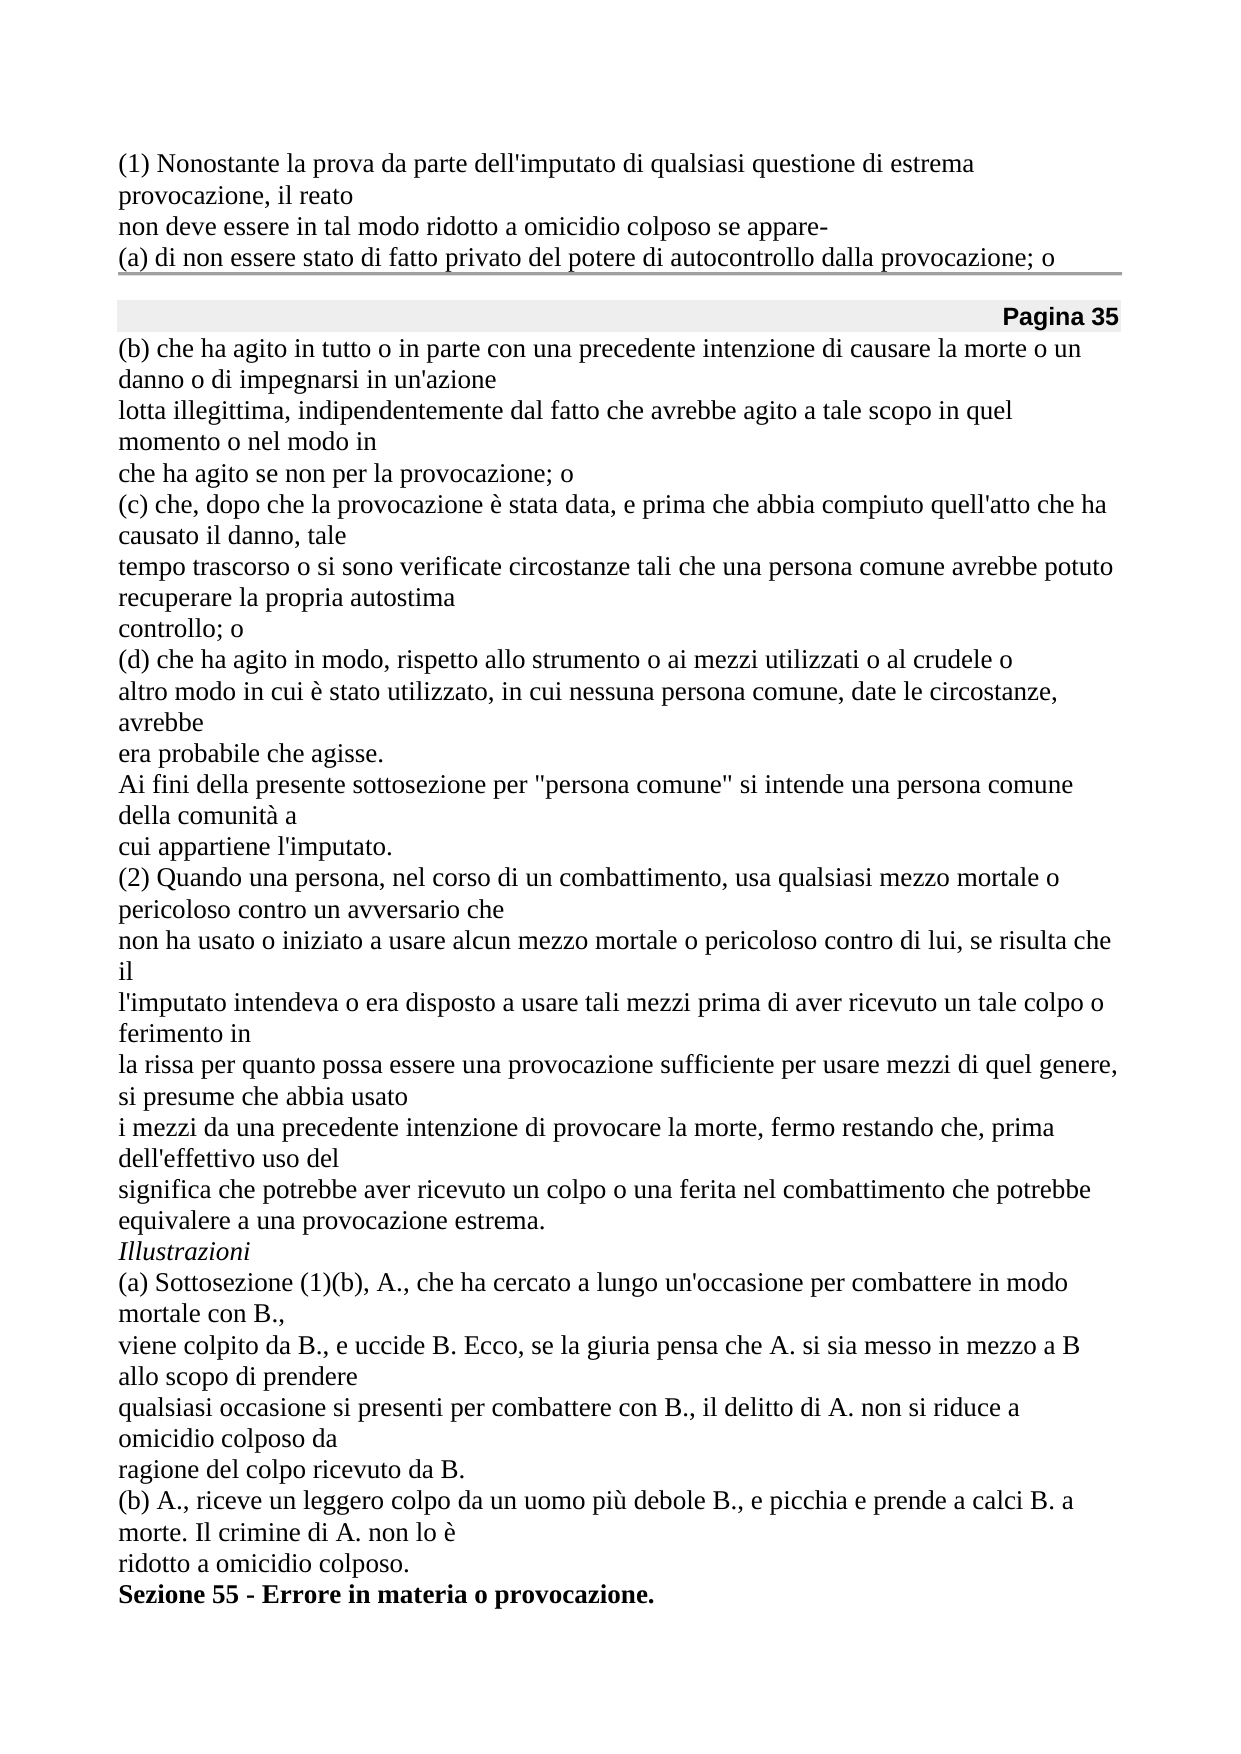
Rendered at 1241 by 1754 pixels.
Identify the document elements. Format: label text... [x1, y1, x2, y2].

text ridotto a omicidio colposo. [118, 1547, 1122, 1578]
text viene colpito da B., e uccide B. Ecco, se la giuria pensa che A. si sia messo in mezzo a B allo scopo di prendere [118, 1329, 1122, 1391]
text lotta illegittima, indipendentemente dal fatto che avrebbe agito a tale scopo in quel momento o nel modo in [118, 394, 1122, 457]
text altro modo in cui è stato utilizzato, in cui nessuna persona comune, date le circostanze, avrebbe [118, 675, 1122, 737]
text era probabile che agisse. [118, 737, 1122, 768]
text (a) Sottosezione (1)(b), A., che ha cercato a lungo un'occasione per combattere in modo mortale con B., [118, 1266, 1122, 1329]
text Ai fini della presente sottosezione per "persona comune" si intende una persona comune della comunità a [118, 768, 1122, 830]
text (c) che, dopo che la provocazione è stata data, e prima che abbia compiuto quell'atto che ha causato il danno, tale [118, 488, 1122, 550]
text (2) Quando una persona, nel corso di un combattimento, usa qualsiasi mezzo mortale o pericoloso contro un avversario che [118, 862, 1122, 924]
text controllo; o [118, 612, 1122, 643]
text (a) di non essere stato di fatto privato del potere di autocontrollo dalla provocazione; o [118, 241, 1122, 272]
text i mezzi da una precedente intenzione di provocare la morte, fermo restando che, prima dell'effettivo uso del [118, 1111, 1122, 1173]
text tempo trascorso o si sono verificate circostanze tali che una persona comune avrebbe potuto recuperare la propria autostima [118, 550, 1122, 612]
text Sezione 55 - Errore in materia o provocazione. [118, 1578, 1122, 1609]
text non deve essere in tal modo ridotto a omicidio colposo se appare- [118, 210, 1122, 241]
text non ha usato o iniziato a usare alcun mezzo mortale o pericoloso contro di lui, se risulta che il [118, 924, 1122, 986]
text la rissa per quanto possa essere una provocazione sufficiente per usare mezzi di quel genere, si presume che abbia usato [118, 1048, 1122, 1111]
text (1) Nonostante la prova da parte dell'imputato di qualsiasi questione di estrema provocazione, il reato [118, 148, 1122, 210]
text l'imputato intendeva o era disposto a usare tali mezzi prima di aver ricevuto un tale colpo o ferimento in [118, 986, 1122, 1048]
text cui appartiene l'imputato. [118, 830, 1122, 862]
text (b) A., riceve un leggero colpo da un uomo più debole B., e picchia e prende a calci B. a morte. Il crimine di A. non lo è [118, 1484, 1122, 1547]
text qualsiasi occasione si presenti per combattere con B., il delitto di A. non si riduce a omicidio colposo da [118, 1391, 1122, 1453]
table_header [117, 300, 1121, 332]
text (d) che ha agito in modo, rispetto allo strumento o ai mezzi utilizzati o al crudele o [118, 643, 1122, 675]
text che ha agito se non per la provocazione; o [118, 457, 1122, 488]
text (b) che ha agito in tutto o in parte con una precedente intenzione di causare la morte o un danno o di impegnarsi in un'azione [118, 332, 1122, 394]
text significa che potrebbe aver ricevuto un colpo o una ferita nel combattimento che potrebbe equivalere a una provocazione estrema. [118, 1173, 1122, 1235]
text ragione del colpo ricevuto da B. [118, 1453, 1122, 1484]
text Illustrazioni [118, 1235, 1122, 1266]
